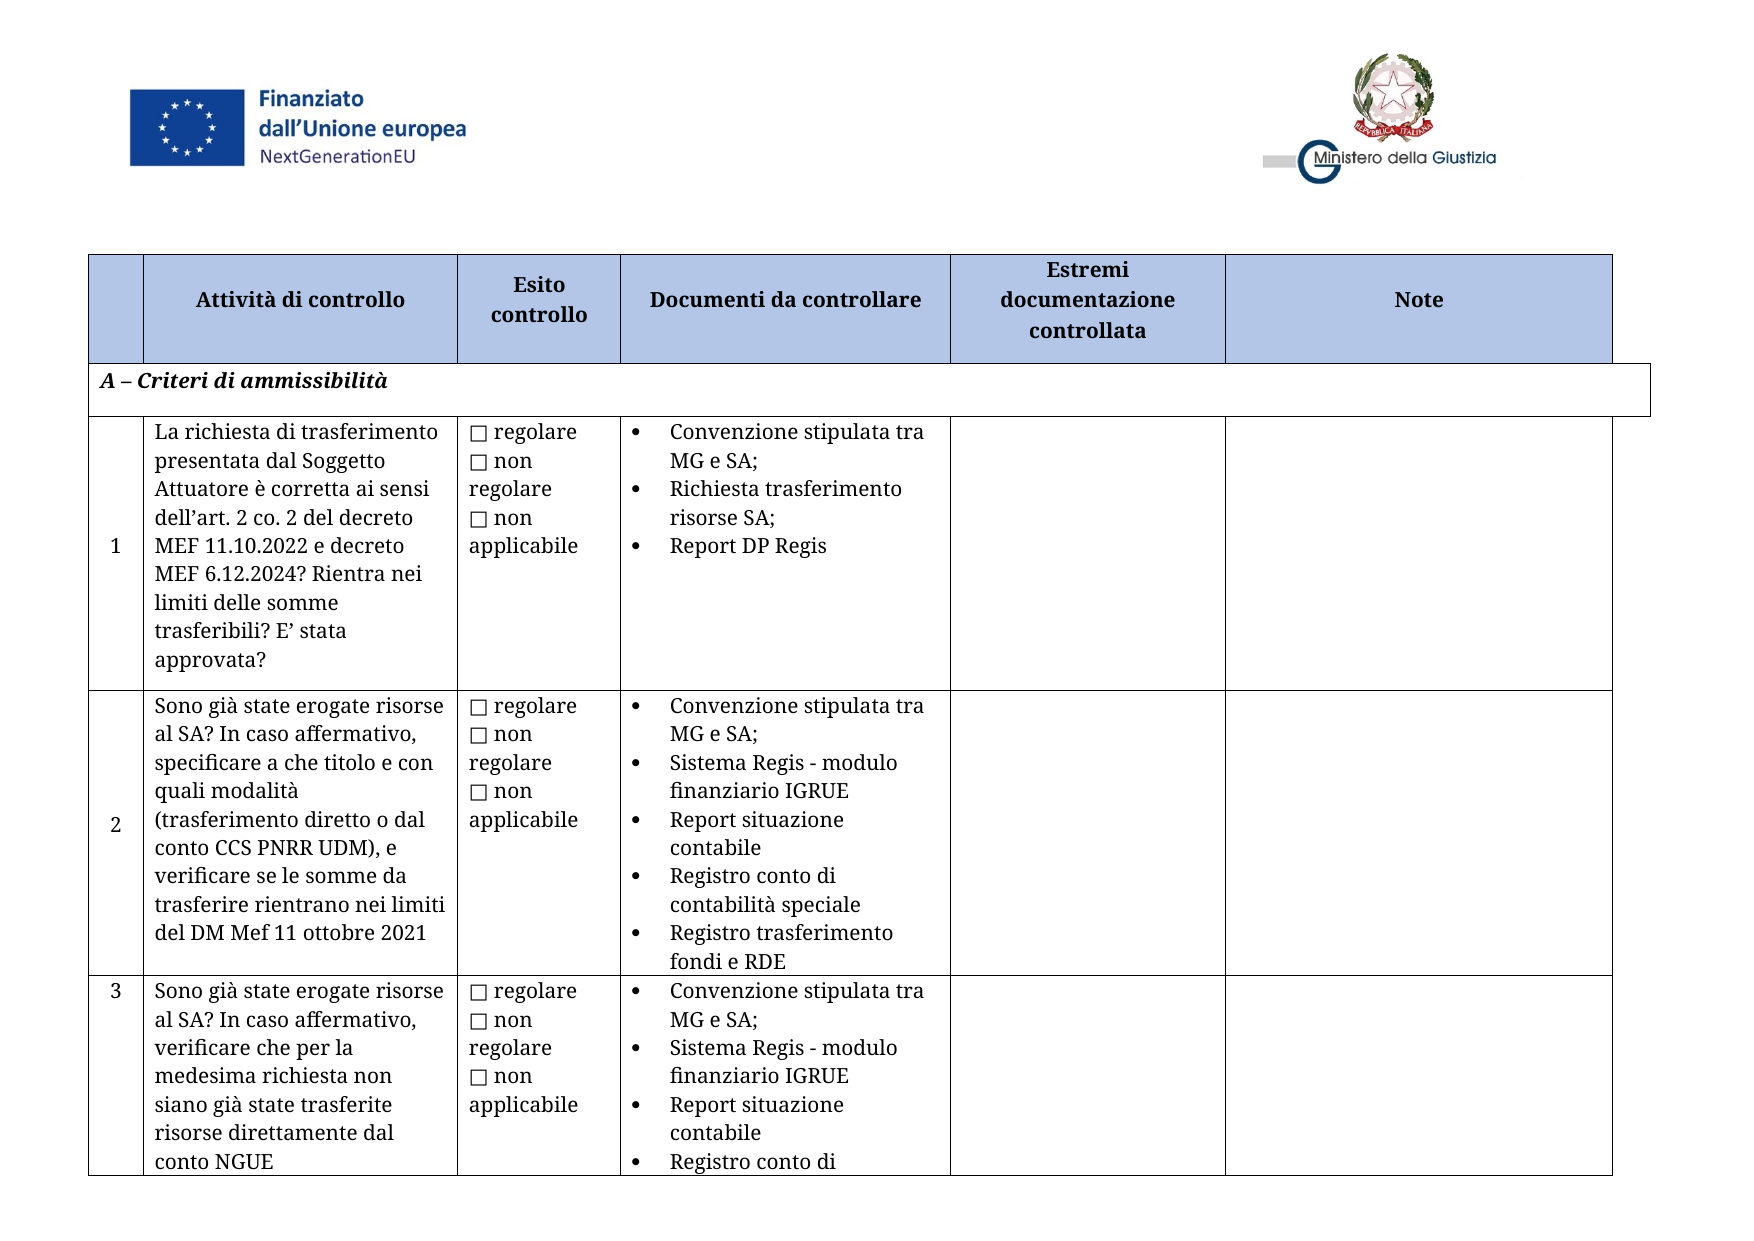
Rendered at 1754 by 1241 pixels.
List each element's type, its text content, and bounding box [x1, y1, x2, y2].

table_cell 2 [89, 691, 143, 975]
table_cell [951, 417, 1225, 690]
table_cell [951, 691, 1225, 975]
table_cell La richiesta di trasferimento presentata dal Soggetto Attuatore è corretta ai sensi dell’art. 2 co. 2 del decreto MEF 11.10.2022 e decreto MEF 6.12.2024? Rientra nei limiti delle somme trasferibili? E’ stata approvata? [144, 417, 457, 690]
table_cell [1226, 976, 1612, 1175]
table_cell 1 [89, 417, 143, 690]
table_header [89, 255, 143, 363]
picture [118, 80, 485, 176]
table_cell □ regolare □ non regolare □ non applicabile [458, 417, 620, 690]
table_header Documenti da controllare [621, 255, 950, 363]
table_cell Sono già state erogate risorse al SA? In caso affermativo, specificare a che titolo e con quali modalità (trasferimento diretto o dal conto CCS PNRR UDM), e verificare se le somme da trasferire rientrano nei limiti del DM Mef 11 ottobre 2021 [144, 691, 457, 975]
table_cell Convenzione stipulata tra MG e SA; Richiesta trasferimento risorse SA; Report DP Regis [621, 417, 950, 690]
table_cell □ regolare □ non regolare □ non applicabile [458, 976, 620, 1175]
table_cell □ regolare □ non regolare □ non applicabile [458, 691, 620, 975]
table_cell [1226, 417, 1612, 690]
table_header Attività di controllo [144, 255, 457, 363]
table_header Note [1226, 255, 1612, 363]
table_cell [1226, 691, 1612, 975]
table_header Esito controllo [458, 255, 620, 363]
table_cell A – Criteri di ammissibilità [89, 364, 1650, 416]
table_cell [951, 976, 1225, 1175]
table_header Estremi documentazione controllata [951, 255, 1225, 363]
picture [1200, 41, 1605, 227]
table_cell 3 [89, 976, 143, 1175]
